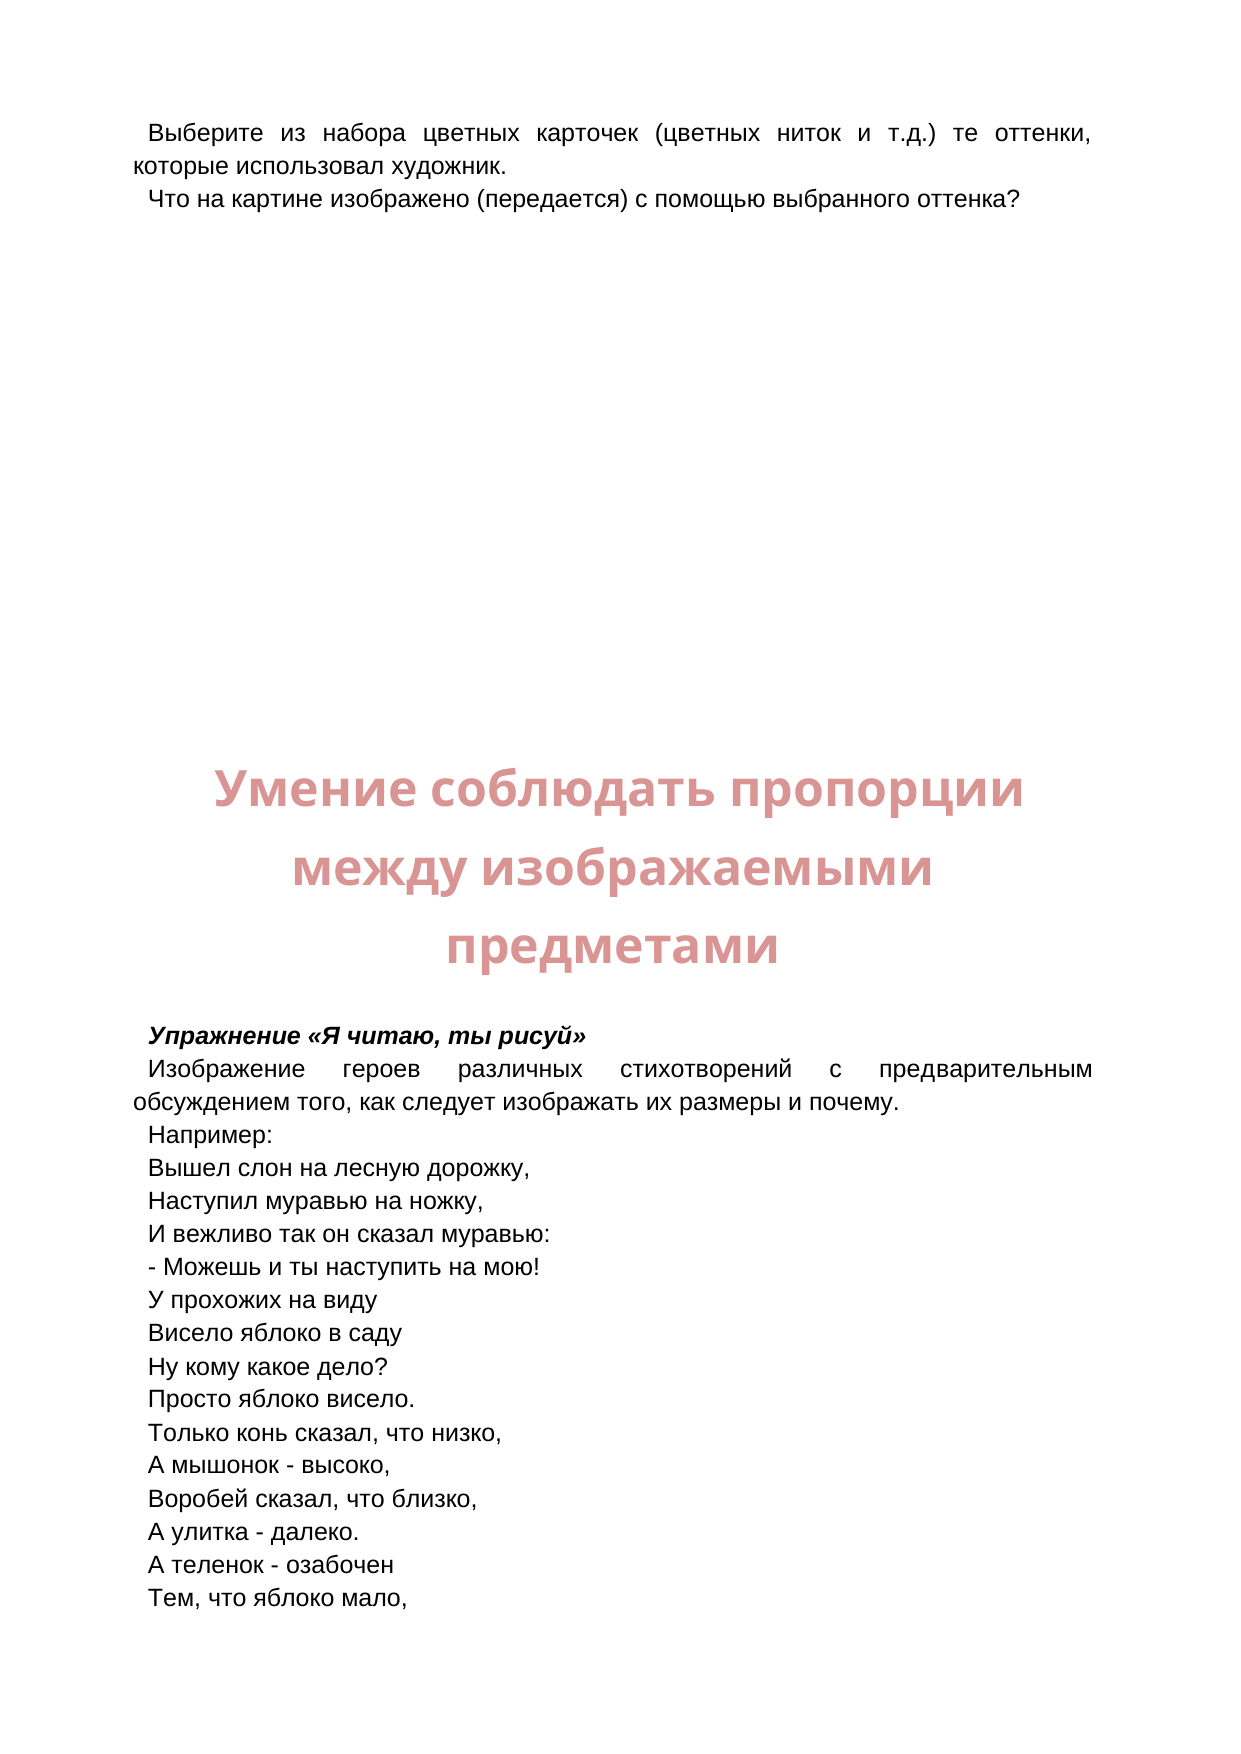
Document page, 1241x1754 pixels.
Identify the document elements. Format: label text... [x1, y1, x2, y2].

text Тем, что яблоко мало, [133, 1583, 1093, 1611]
text У прохожих на виду [133, 1285, 1093, 1314]
text Упражнение «Я читаю, ты рисуй» [133, 1021, 1093, 1050]
text Наступил муравью на ножку, [133, 1186, 1093, 1215]
text - Можешь и ты наступить на мою! [133, 1252, 1093, 1281]
text Просто яблоко висело. [133, 1384, 1093, 1413]
text А мышонок - высоко, [133, 1451, 1093, 1479]
text Умение соблюдать пропорции между изображаемыми предметами [133, 753, 1093, 978]
text А теленок - озабочен [133, 1549, 1093, 1578]
text Ну кому какое дело? [133, 1351, 1093, 1380]
text Выберите из набора цветных карточек (цветных ниток и т.д.) те оттенки, которые использовал художник. [133, 118, 1093, 180]
text Изображение героев различных стихотворений с предварительным обсуждением того, как следует изображать их размеры и почему. [133, 1054, 1093, 1116]
text Воробей сказал, что близко, [133, 1483, 1093, 1512]
text Только конь сказал, что низко, [133, 1417, 1093, 1446]
text И вежливо так он сказал муравью: [133, 1219, 1093, 1248]
text А улитка - далеко. [133, 1517, 1093, 1545]
text Что на картине изображено (передается) с помощью выбранного оттенка? [133, 184, 1093, 213]
text Вышел слон на лесную дорожку, [133, 1153, 1093, 1182]
text Например: [133, 1120, 1093, 1149]
text Висело яблоко в саду [133, 1318, 1093, 1347]
